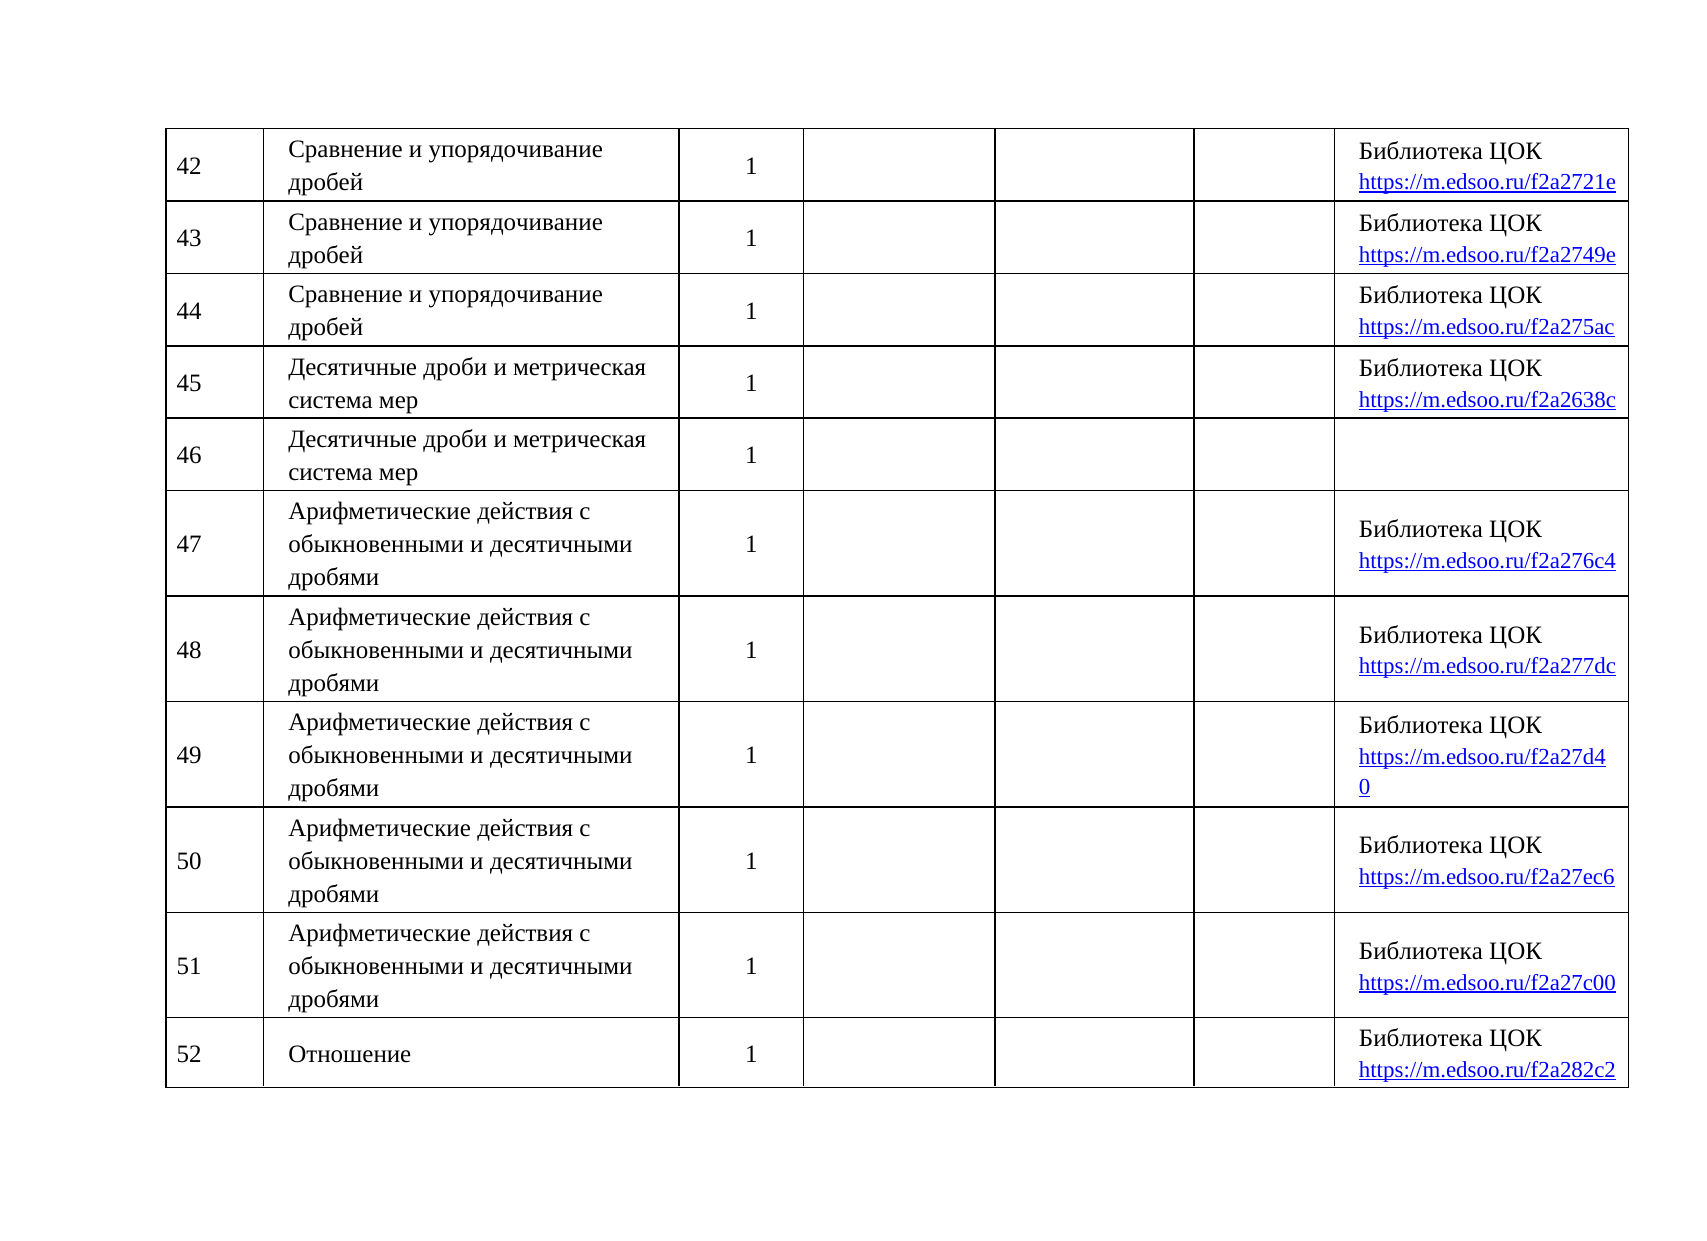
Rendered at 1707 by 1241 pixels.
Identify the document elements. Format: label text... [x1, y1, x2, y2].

table_cell Сравнение и упорядочивание дробей [264, 129, 678, 200]
table_cell 42 [167, 129, 263, 200]
table_cell [804, 702, 994, 806]
table_cell [804, 913, 994, 1017]
table_cell [1195, 702, 1334, 806]
table_cell [996, 702, 1193, 806]
table_cell [804, 1018, 994, 1086]
table_cell 47 [167, 491, 263, 595]
table_cell Арифметические действия с обыкновенными и десятичными дробями [264, 491, 678, 595]
table_cell 1 [680, 347, 803, 417]
table_cell 1 [680, 913, 803, 1017]
table_cell [804, 274, 994, 345]
table_cell [1195, 491, 1334, 595]
table_cell [804, 347, 994, 417]
table_cell Отношение [264, 1018, 678, 1086]
table_cell 1 [680, 129, 803, 200]
table_cell [804, 491, 994, 595]
table_cell 43 [167, 202, 263, 272]
table_cell [996, 347, 1193, 417]
table_cell 1 [680, 1018, 803, 1086]
table_cell 46 [167, 419, 263, 490]
table_cell 48 [167, 597, 263, 701]
table_cell 51 [167, 913, 263, 1017]
table_cell [996, 274, 1193, 345]
table_cell Десятичные дроби и метрическая система мер [264, 419, 678, 490]
table_cell [996, 808, 1193, 911]
table_cell [1195, 1018, 1334, 1086]
table_cell Библиотека ЦОК https://m.edsoo.ru/f2a2749e [1335, 202, 1628, 272]
table_cell 45 [167, 347, 263, 417]
table_cell Библиотека ЦОК https://m.edsoo.ru/f2a275ac [1335, 274, 1628, 345]
table_cell 49 [167, 702, 263, 806]
table_cell Библиотека ЦОК https://m.edsoo.ru/f2a282c2 [1335, 1018, 1628, 1086]
table_cell [804, 597, 994, 701]
table_cell [1195, 808, 1334, 911]
table_cell [996, 202, 1193, 272]
table_cell [1195, 597, 1334, 701]
table_cell 1 [680, 202, 803, 272]
table_cell 1 [680, 274, 803, 345]
table_cell [996, 1018, 1193, 1086]
table_cell [996, 913, 1193, 1017]
table_cell [1195, 129, 1334, 200]
table_cell [1195, 347, 1334, 417]
table_cell [804, 808, 994, 911]
table_cell Арифметические действия с обыкновенными и десятичными дробями [264, 808, 678, 911]
table_cell Сравнение и упорядочивание дробей [264, 274, 678, 345]
table_cell [804, 129, 994, 200]
table_cell [996, 597, 1193, 701]
table_cell [1195, 913, 1334, 1017]
table_cell Сравнение и упорядочивание дробей [264, 202, 678, 272]
table_cell 1 [680, 597, 803, 701]
table_cell Библиотека ЦОК https://m.edsoo.ru/f2a27d40 [1335, 702, 1628, 806]
table_cell Библиотека ЦОК https://m.edsoo.ru/f2a2638c [1335, 347, 1628, 417]
table_cell Арифметические действия с обыкновенными и десятичными дробями [264, 702, 678, 806]
table_cell Библиотека ЦОК https://m.edsoo.ru/f2a27c00 [1335, 913, 1628, 1017]
table_cell 50 [167, 808, 263, 911]
table_cell 1 [680, 702, 803, 806]
table_cell 1 [680, 419, 803, 490]
table_cell Библиотека ЦОК https://m.edsoo.ru/f2a2721e [1335, 129, 1628, 200]
table_cell [804, 202, 994, 272]
table_cell [1195, 419, 1334, 490]
table_cell Арифметические действия с обыкновенными и десятичными дробями [264, 913, 678, 1017]
table_cell [996, 491, 1193, 595]
table_cell [1195, 274, 1334, 345]
table_cell 52 [167, 1018, 263, 1086]
table_cell [996, 419, 1193, 490]
table_cell Библиотека ЦОК https://m.edsoo.ru/f2a277dc [1335, 597, 1628, 701]
table_cell [804, 419, 994, 490]
table_cell [996, 129, 1193, 200]
table_cell 1 [680, 808, 803, 911]
table_cell Библиотека ЦОК https://m.edsoo.ru/f2a276c4 [1335, 491, 1628, 595]
table_cell [1335, 419, 1628, 490]
table_cell Арифметические действия с обыкновенными и десятичными дробями [264, 597, 678, 701]
table_cell 44 [167, 274, 263, 345]
table_cell [1195, 202, 1334, 272]
table_cell 1 [680, 491, 803, 595]
table_cell Десятичные дроби и метрическая система мер [264, 347, 678, 417]
table_cell Библиотека ЦОК https://m.edsoo.ru/f2a27ec6 [1335, 808, 1628, 911]
